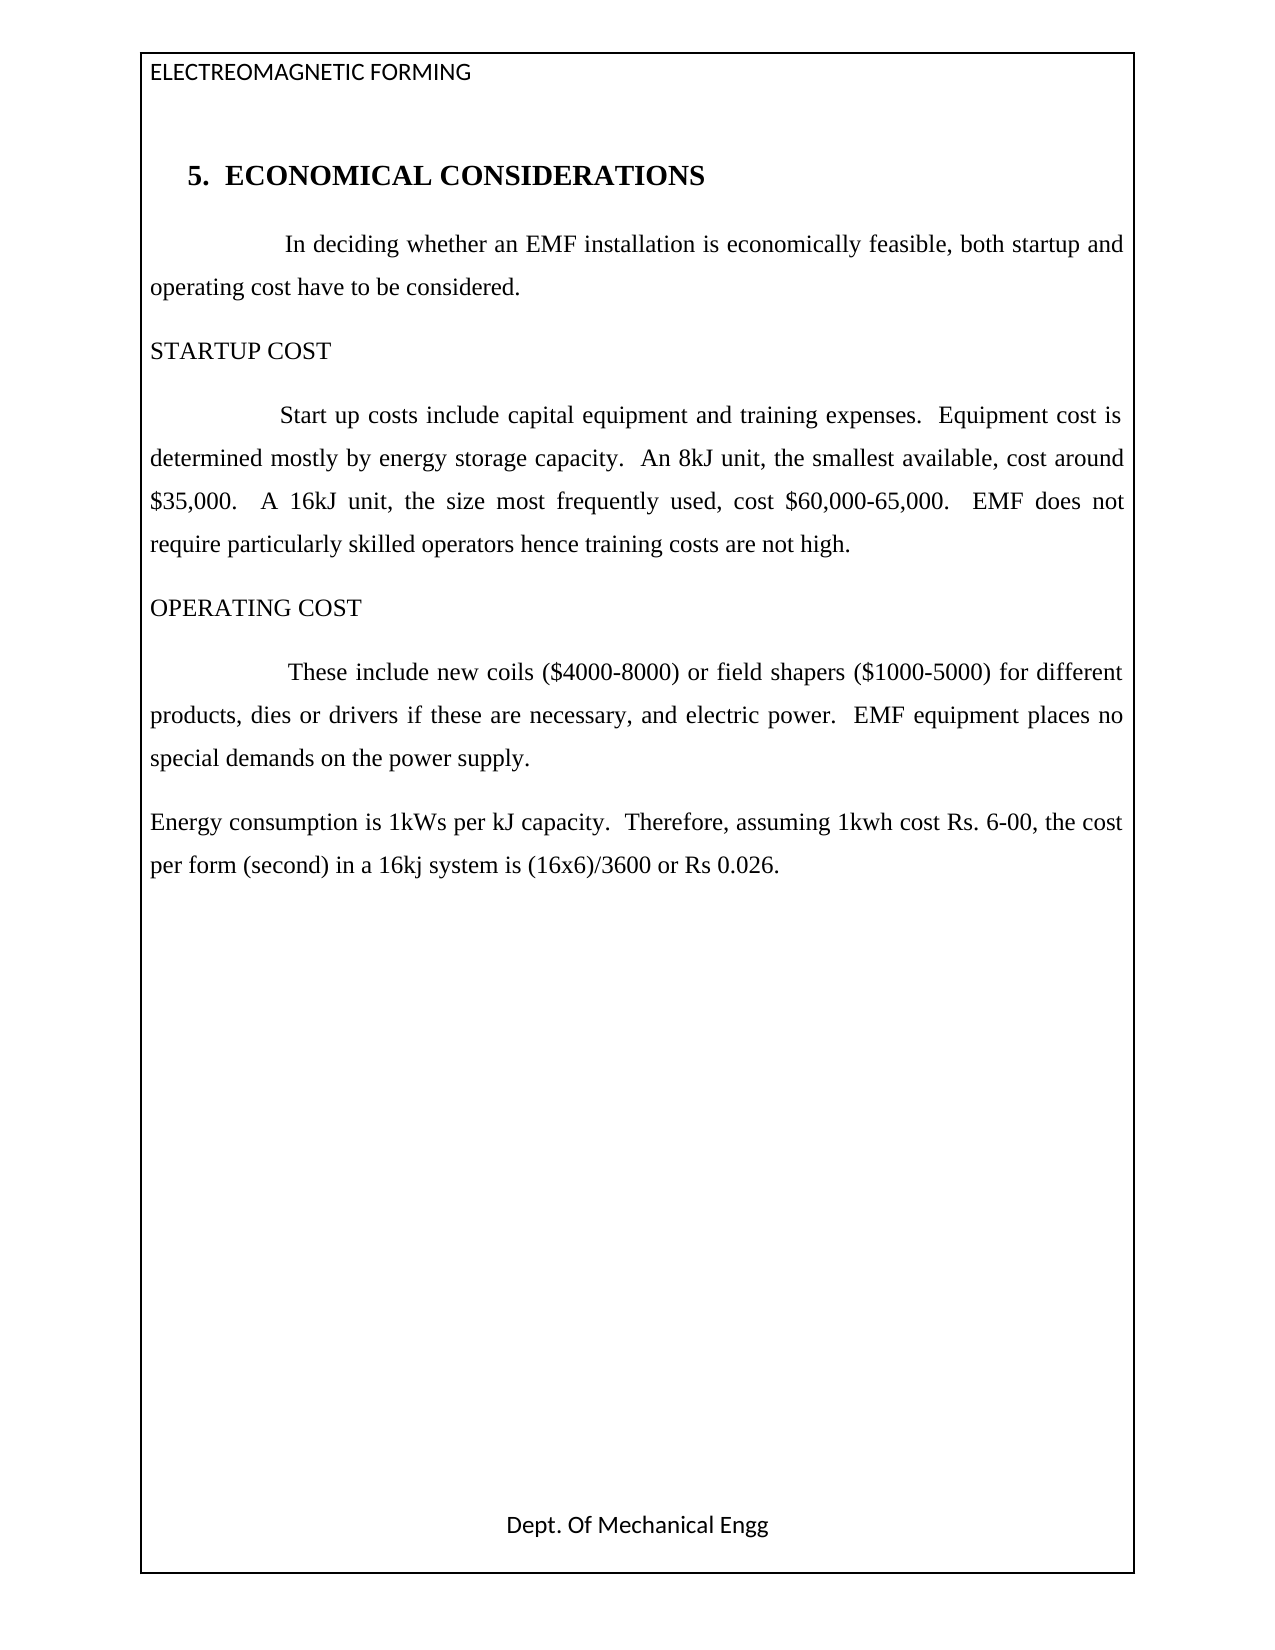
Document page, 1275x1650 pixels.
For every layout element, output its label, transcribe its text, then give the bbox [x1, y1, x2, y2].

text STARTUP COST [150, 336, 1125, 365]
list ECONOMICAL CONSIDERATIONS [187, 158, 1125, 191]
text These include new coils ($4000-8000) or field shapers ($1000-5000) for different products, dies or drivers if these are necessary, and electric power. EMF equipment places no special demands on the power supply. [150, 657, 1125, 772]
text OPERATING COST [150, 593, 1125, 622]
text Start up costs include capital equipment and training expenses. Equipment cost is determined mostly by energy storage capacity. An 8kJ unit, the smallest available, cost around $35,000. A 16kJ unit, the size most frequently used, cost $60,000-65,000. EMF does not require particularly skilled operators hence training costs are not high. [150, 400, 1125, 558]
text In deciding whether an EMF installation is economically feasible, both startup and operating cost have to be considered. [150, 229, 1125, 301]
text Energy consumption is 1kWs per kJ capacity. Therefore, assuming 1kwh cost Rs. 6-00, the cost per form (second) in a 16kj system is (16x6)/3600 or Rs 0.026. [150, 807, 1125, 879]
